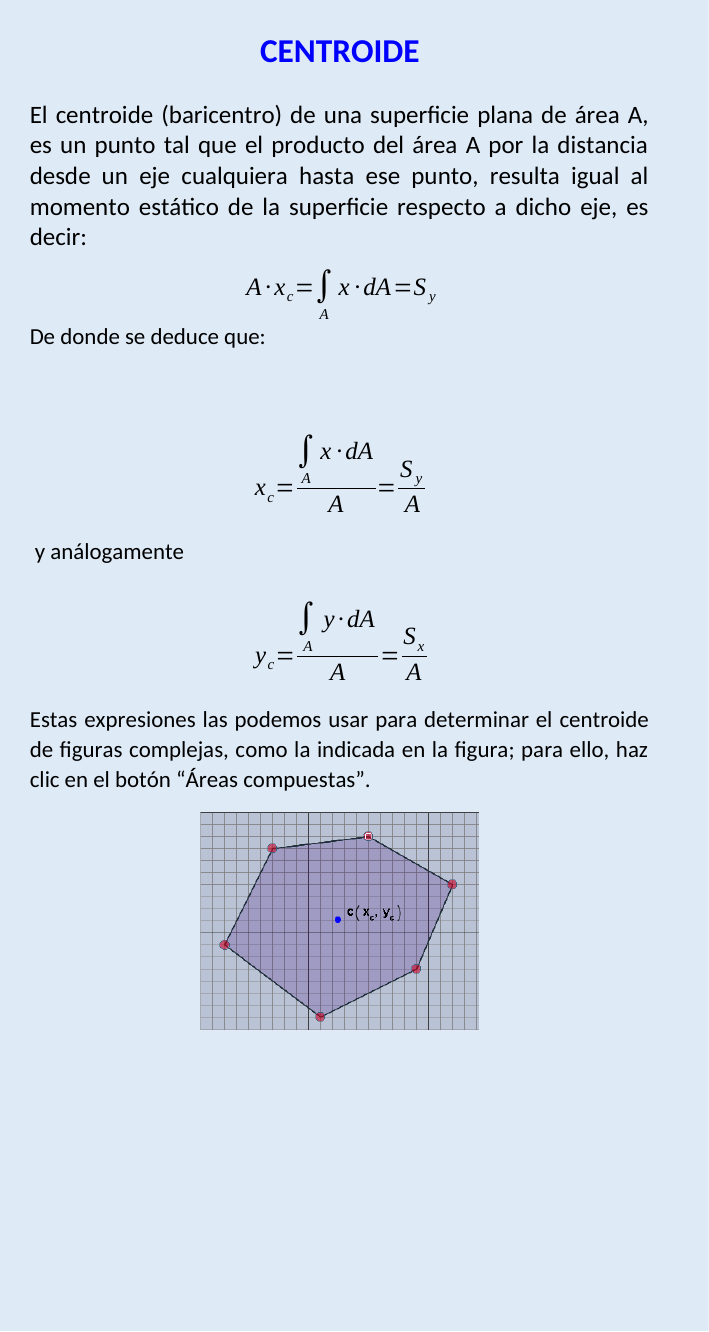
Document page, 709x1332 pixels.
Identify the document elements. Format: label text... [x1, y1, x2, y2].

text El centroide (baricentro) de una superficie plana de área A, es un punto tal que el producto del área A por la distancia desde un eje cualquiera hasta ese punto, resulta igual al momento estático de la superficie respecto a dicho eje, es decir: [29, 99, 650, 252]
text De donde se deduce que: [29, 322, 650, 350]
picture [200, 812, 479, 1030]
text Estas expresiones las podemos usar para determinar el centroide de figuras complejas, como la indicada en la figura; para ello, haz clic en el botón “Áreas compuestas”. [29, 705, 650, 793]
text y análogamente [29, 537, 650, 565]
text CENTROIDE [29, 29, 650, 70]
